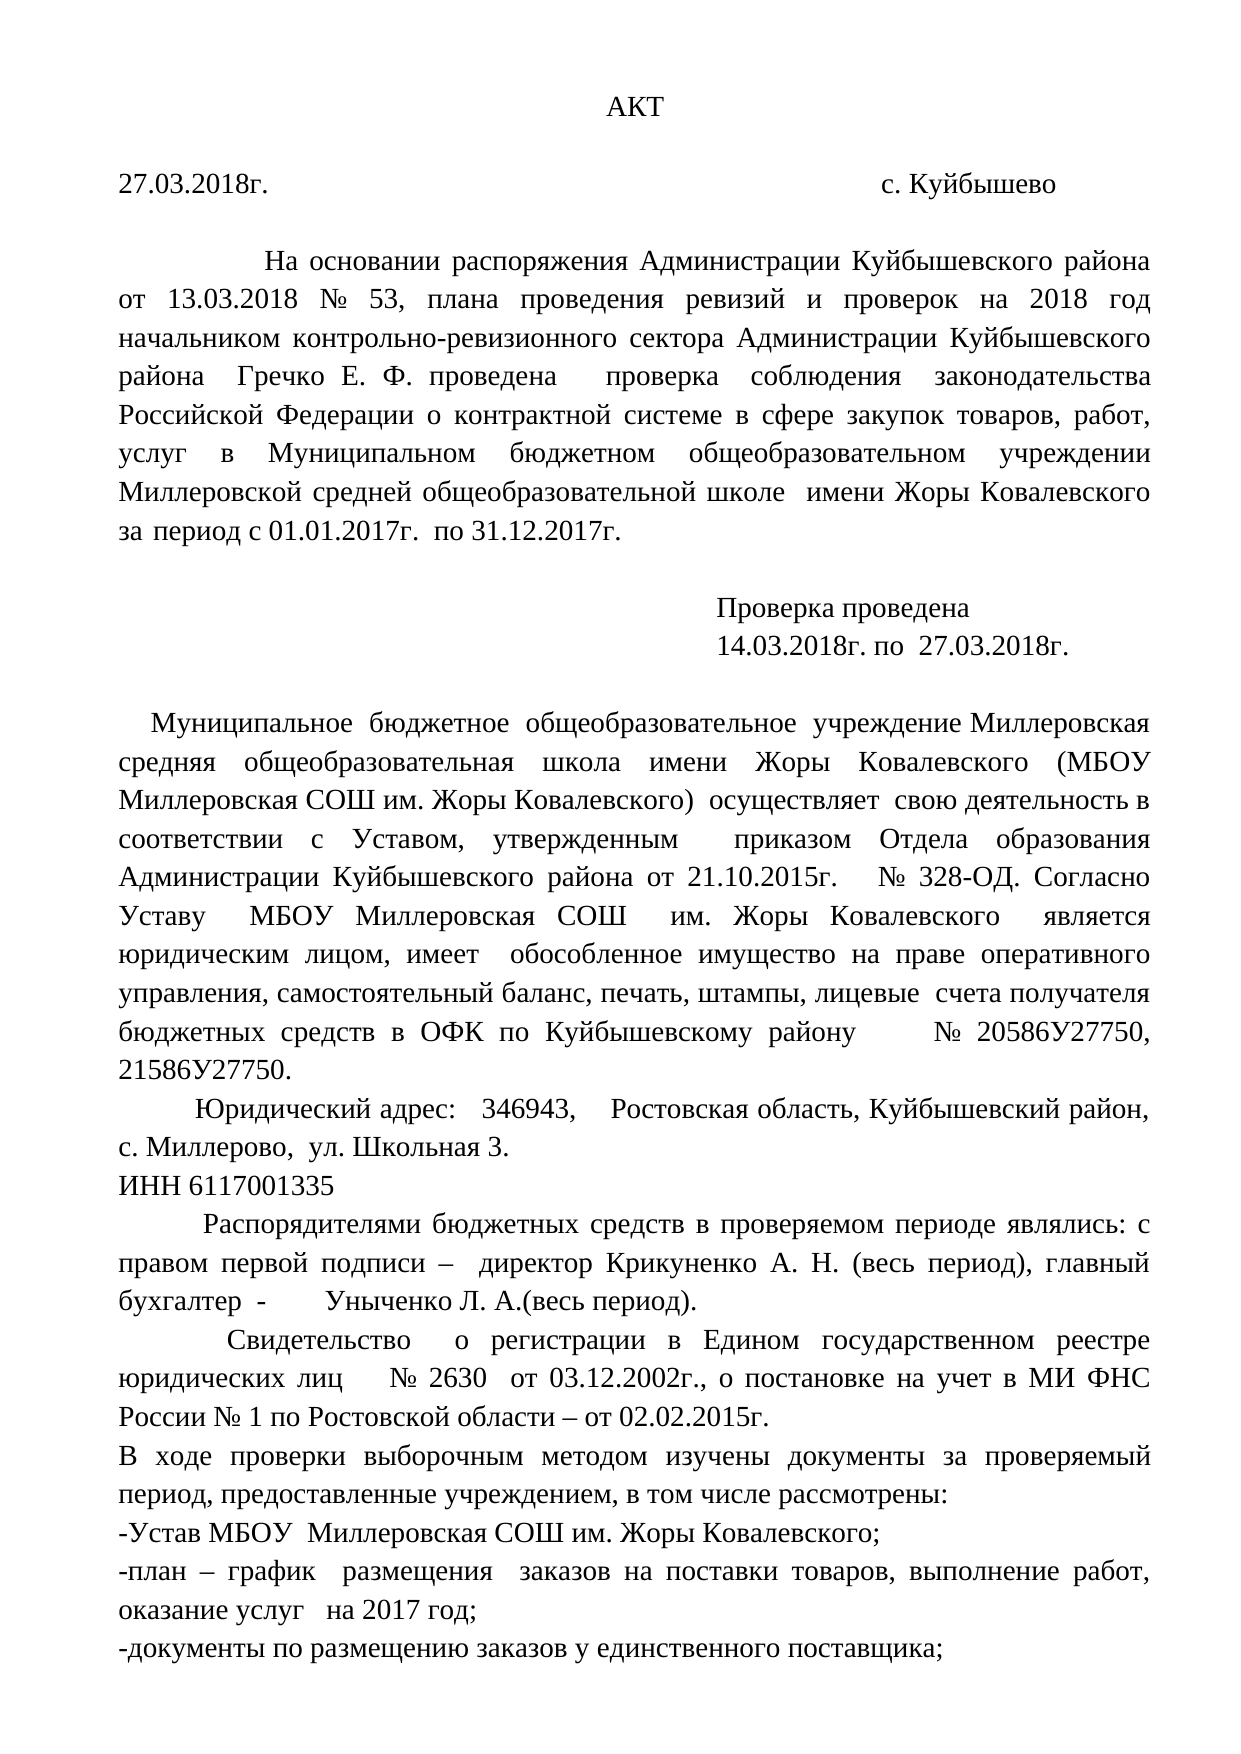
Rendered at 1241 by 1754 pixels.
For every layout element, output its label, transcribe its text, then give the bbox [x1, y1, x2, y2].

text В ходе проверки выборочным методом изучены документы за проверяемый период, предоставленные учреждением, в том числе рассмотрены: [118, 1438, 1152, 1510]
text -план – график размещения заказов на поставки товаров, выполнение работ, оказание услуг на 2017 год; [118, 1553, 1152, 1625]
text 14.03.2018г. по 27.03.2018г. [118, 628, 1152, 662]
text Муниципальное бюджетное общеобразовательное учреждение Миллеровская средняя общеобразовательная школа имени Жоры Ковалевского (МБОУ Миллеровская СОШ им. Жоры Ковалевского) осуществляет свою деятельность в соответствии с Уставом, утвержденным приказом Отдела образования Администрации Куйбышевского района от 21.10.2015г. № 328-ОД. Согласно Уставу МБОУ Миллеровская СОШ им. Жоры Ковалевского является юридическим лицом, имеет обособленное имущество на праве оперативного управления, самостоятельный баланс, печать, штампы, лицевые счета получателя бюджетных средств в ОФК по Куйбышевскому району № 20586У27750, 21586У27750. [118, 705, 1152, 1086]
text Распорядителями бюджетных средств в проверяемом периоде являлись: с правом первой подписи – директор Крикуненко А. Н. (весь период), главный бухгалтер - Уныченко Л. А.(весь период). [118, 1206, 1152, 1317]
text Свидетельство о регистрации в Едином государственном реестре юридических лиц № 2630 от 03.12.2002г., о постановке на учет в МИ ФНС России № 1 по Ростовской области – от 02.02.2015г. [118, 1322, 1152, 1433]
text ИНН 6117001335 [118, 1168, 1152, 1201]
text На основании распоряжения Администрации Куйбышевского района от 13.03.2018 № 53, плана проведения ревизий и проверок на 2018 год начальником контрольно-ревизионного сектора Администрации Куйбышевского района Гречко Е. Ф. проведена проверка соблюдения законодательства Российской Федерации о контрактной системе в сфере закупок товаров, работ, услуг в Муниципальном бюджетном общеобразовательном учреждении Миллеровской средней общеобразовательной школе имени Жоры Ковалевского за период с 01.01.2017г. по 31.12.2017г. [118, 243, 1152, 546]
text АКТ [118, 89, 1152, 122]
text Проверка проведена [118, 590, 1152, 623]
text -документы по размещению заказов у единственного поставщика; [118, 1630, 1152, 1664]
text -Устав МБОУ Миллеровская СОШ им. Жоры Ковалевского; [118, 1515, 1152, 1548]
text Юридический адрес: 346943, Ростовская область, Куйбышевский район, с. Миллерово, ул. Школьная 3. [118, 1091, 1152, 1163]
text 27.03.2018г. с. Куйбышево [118, 166, 1152, 199]
